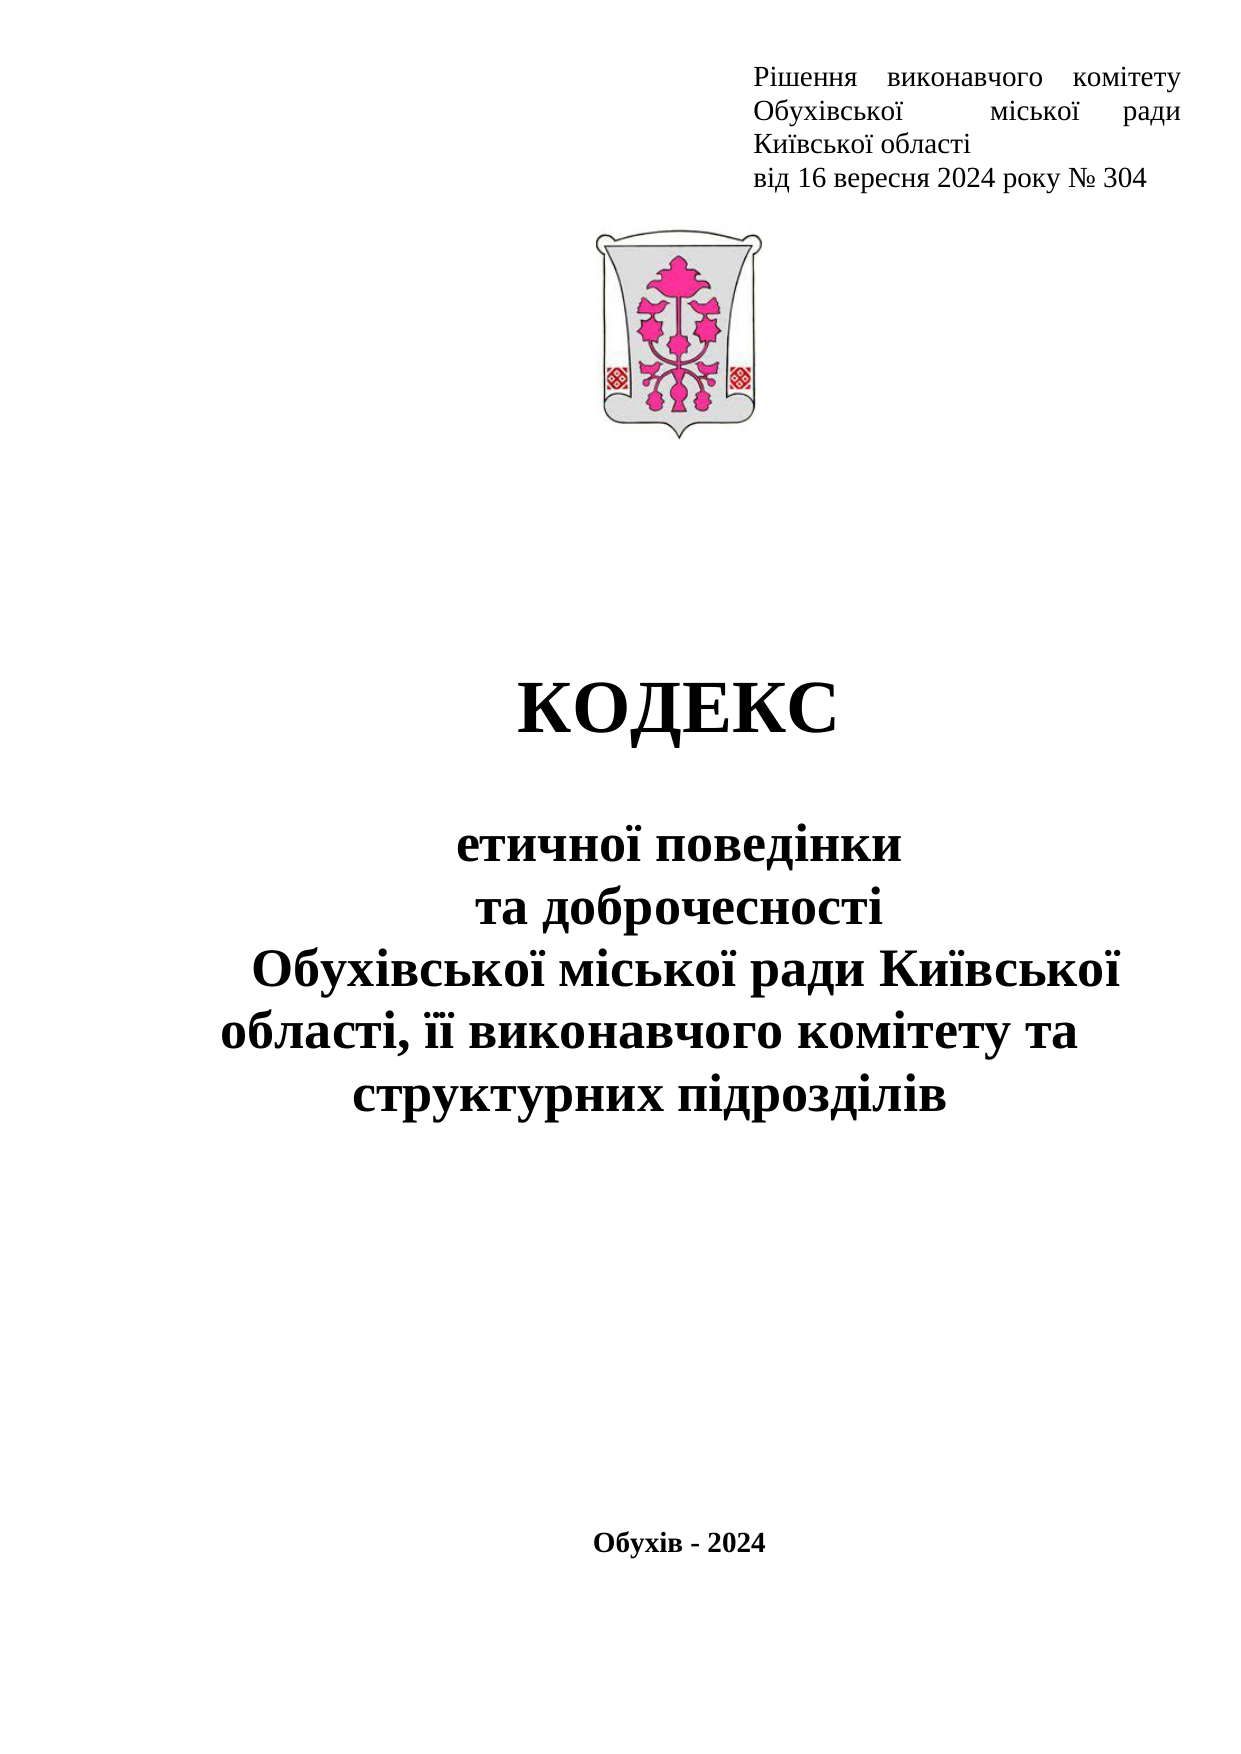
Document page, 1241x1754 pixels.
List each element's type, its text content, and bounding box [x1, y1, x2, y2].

text етичної поведінки [118, 811, 1181, 874]
text Обухів - 2024 [118, 1525, 1181, 1559]
text та доброчесності [118, 874, 1181, 936]
text КОДЕКС [118, 663, 1181, 749]
picture [595, 226, 763, 443]
text Рішення виконавчого комітету Обухівської міської ради Київської області [753, 59, 1181, 160]
text від 16 вересня 2024 року № 304 [753, 160, 1181, 193]
text Обухівської міської ради Київської області, її виконавчого комітету та структурних підрозділів [118, 936, 1181, 1123]
